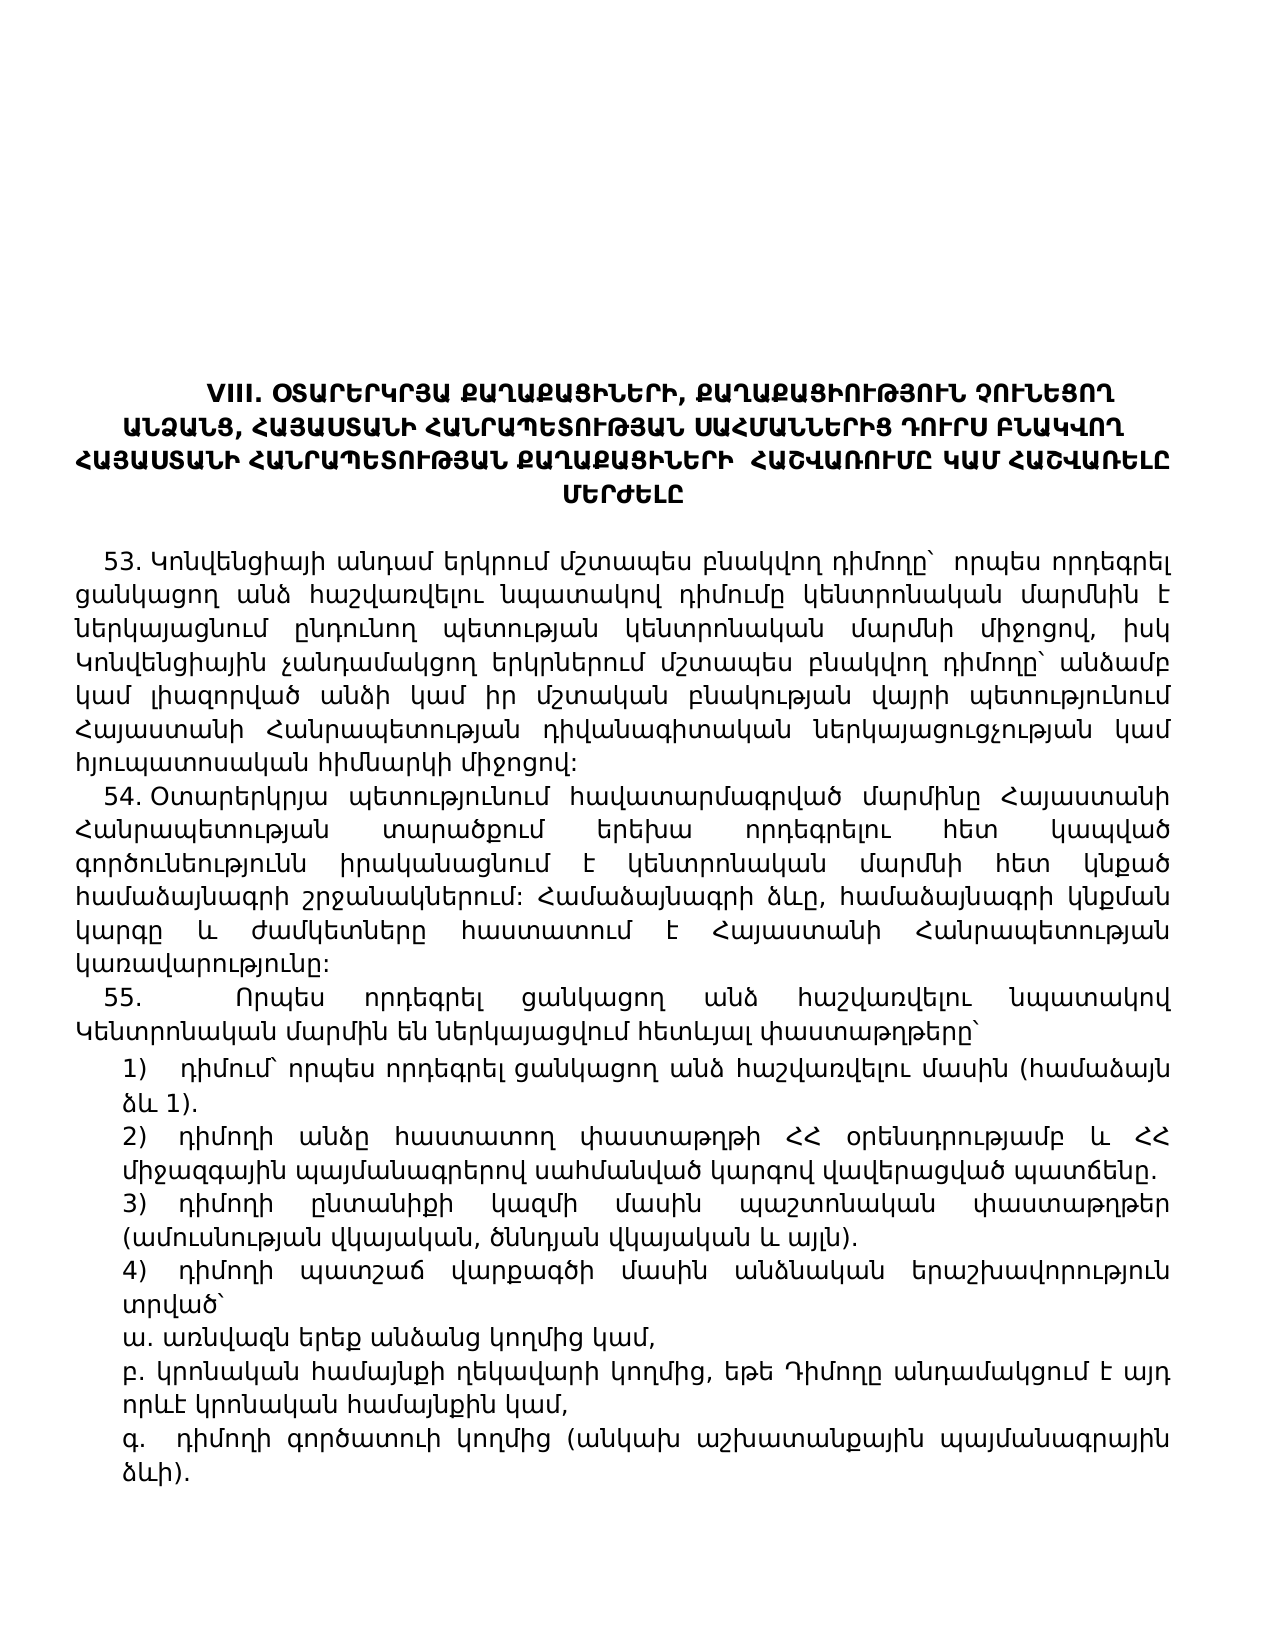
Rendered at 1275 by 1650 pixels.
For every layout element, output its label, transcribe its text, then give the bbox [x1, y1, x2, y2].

list բ. կրոնական համայնքի ղեկավարի կողմից, եթե Դիմողը անդամակցում է այդ որևէ կրոնական համայնքին կամ, [122, 1357, 1171, 1420]
list Օտարերկրյա պետությունում հավատարմագրված մարմինը Հայաստանի Հանրապետության տարածքում երեխա որդեգրելու հետ կապված գործունեությունն իրականացնում է կենտրոնական մարմնի հետ կնքած համաձայնագրի շրջանակներում: Համաձայնագրի ձևը, համաձայնագրի կնքման կարգը և ժամկետները հաստատում է Հայաստանի Հանրապետության կառավարությունը: [75, 782, 1171, 979]
list դիմողի անձը հաստատող փաստաթղթի ՀՀ օրենսդրությամբ և ՀՀ միջազգային պայմանագրերով սահմանված կարգով վավերացված պատճենը. [122, 1122, 1171, 1185]
list ա. առնվազն երեք անձանց կողմից կամ, [122, 1323, 1171, 1353]
list դիմողի պատշաճ վարքագծի մասին անձնական երաշխավորություն տրված՝ [122, 1256, 1171, 1319]
list Որպես որդեգրել ցանկացող անձ հաշվառվելու նպատակով Կենտրոնական մարմին են ներկայացվում հետևյալ փաստաթղթերը՝ [75, 983, 1171, 1046]
text VIII. ՕՏԱՐԵՐԿՐՅԱ ՔԱՂԱՔԱՑԻՆԵՐԻ, ՔԱՂԱՔԱՑԻՈՒԹՅՈՒՆ ՉՈՒՆԵՑՈՂ ԱՆՁԱՆՑ, ՀԱՅԱՍՏԱՆԻ ՀԱՆՐԱՊԵՏՈՒԹՅԱՆ ՍԱՀՄԱՆՆԵՐԻՑ ԴՈՒՐՍ ԲՆԱԿՎՈՂ ՀԱՅԱՍՏԱՆԻ ՀԱՆՐԱՊԵՏՈՒԹՅԱՆ ՔԱՂԱՔԱՑԻՆԵՐԻ ՀԱՇՎԱՌՈՒՄԸ ԿԱՄ ՀԱՇՎԱՌԵԼԸ ՄԵՐԺԵԼԸ [75, 379, 1171, 509]
list գ. դիմողի գործատուի կողմից (անկախ աշխատանքային պայմանագրային ձևի). [122, 1424, 1171, 1487]
list դիմողի ընտանիքի կազմի մասին պաշտոնական փաստաթղթեր (ամուսնության վկայական, ծննդյան վկայական և այլն). [122, 1189, 1171, 1252]
list Կոնվենցիայի անդամ երկրում մշտապես բնակվող դիմողը՝ որպես որդեգրել ցանկացող անձ հաշվառվելու նպատակով դիմումը կենտրոնական մարմնին է ներկայացնում ընդունող պետության կենտրոնական մարմնի միջոցով, իսկ Կոնվենցիային չանդամակցող երկրներում մշտապես բնակվող դիմողը՝ անձամբ կամ լիազորված անձի կամ իր մշտական բնակության վայրի պետությունում Հայաստանի Հանրապետության դիվանագիտական ներկայացուցչության կամ հյուպատոսական հիմնարկի միջոցով: [75, 547, 1171, 778]
list դիմում՝ որպես որդեգրել ցանկացող անձ հաշվառվելու մասին (համաձայն ձև 1). [122, 1050, 1171, 1118]
